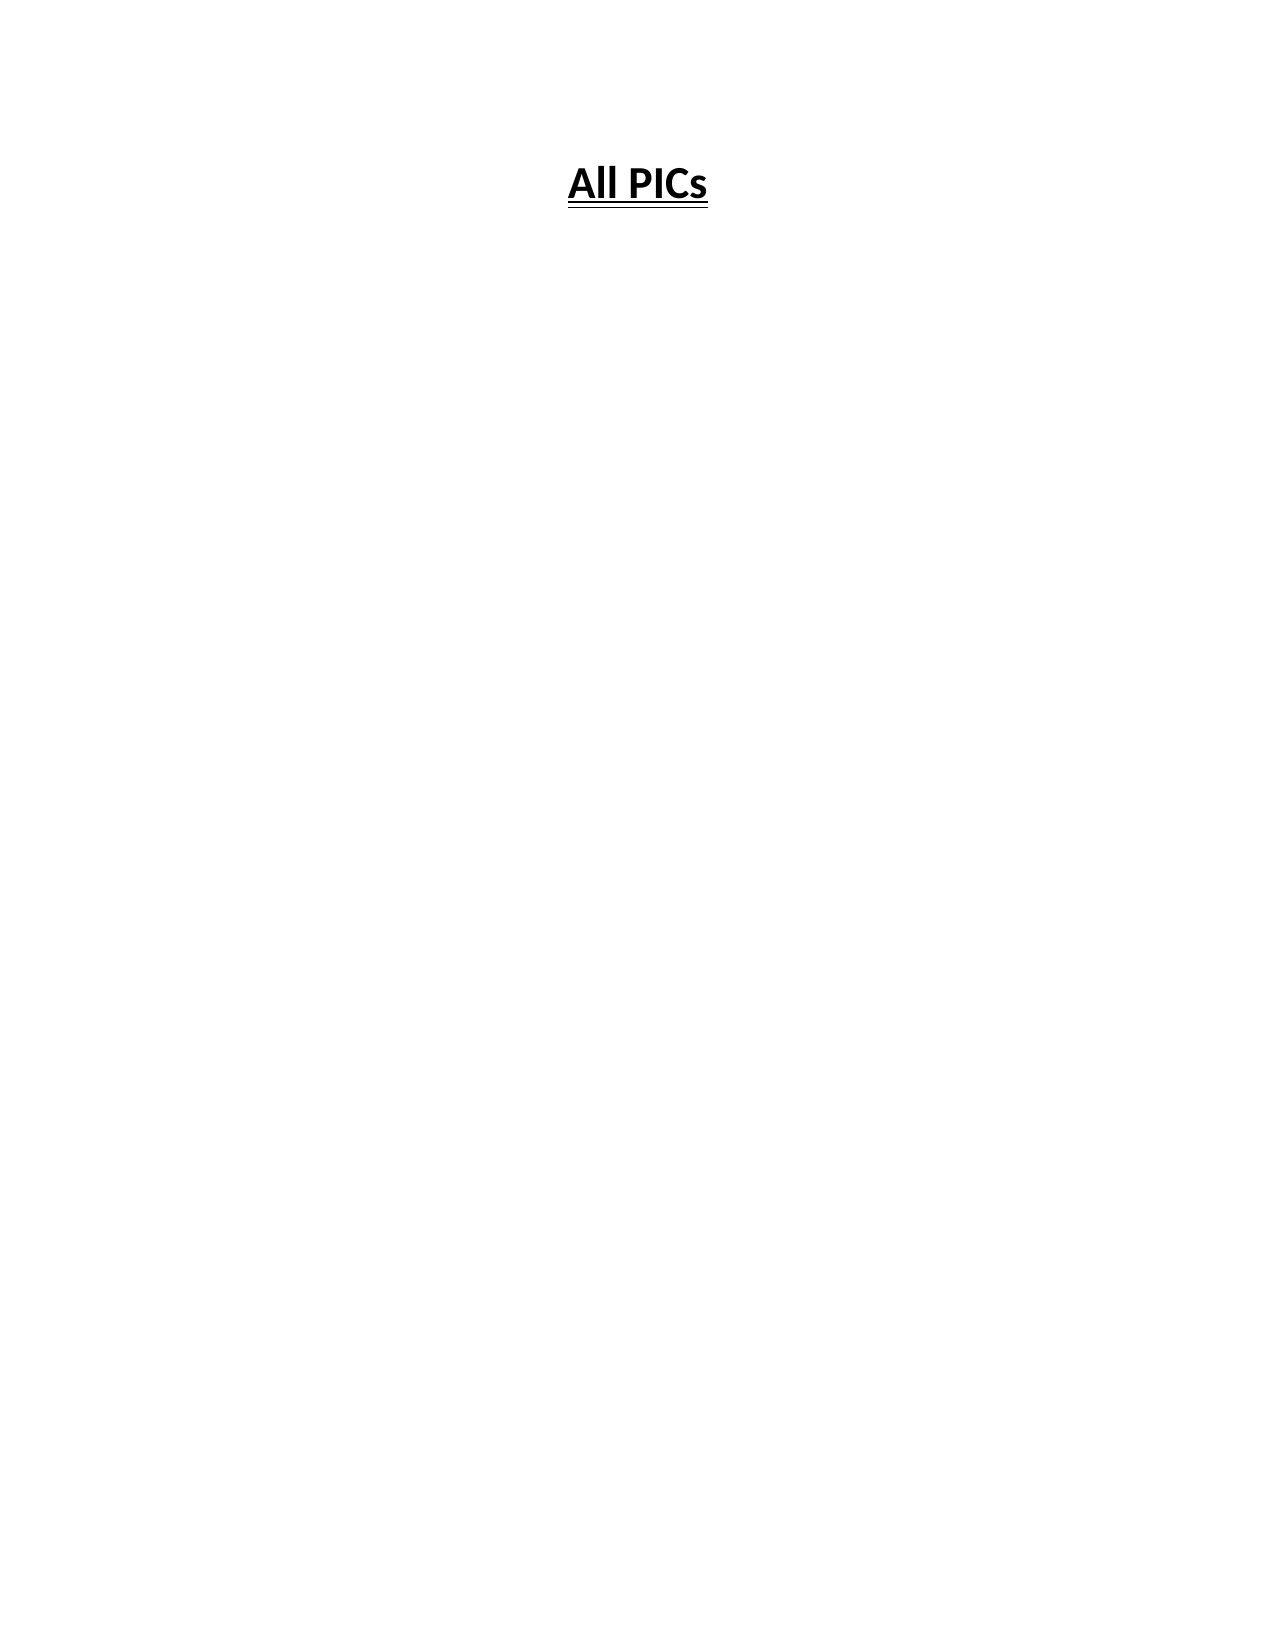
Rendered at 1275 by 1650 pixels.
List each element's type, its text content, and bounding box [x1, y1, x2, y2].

subtitle All PICs [187, 154, 1087, 210]
